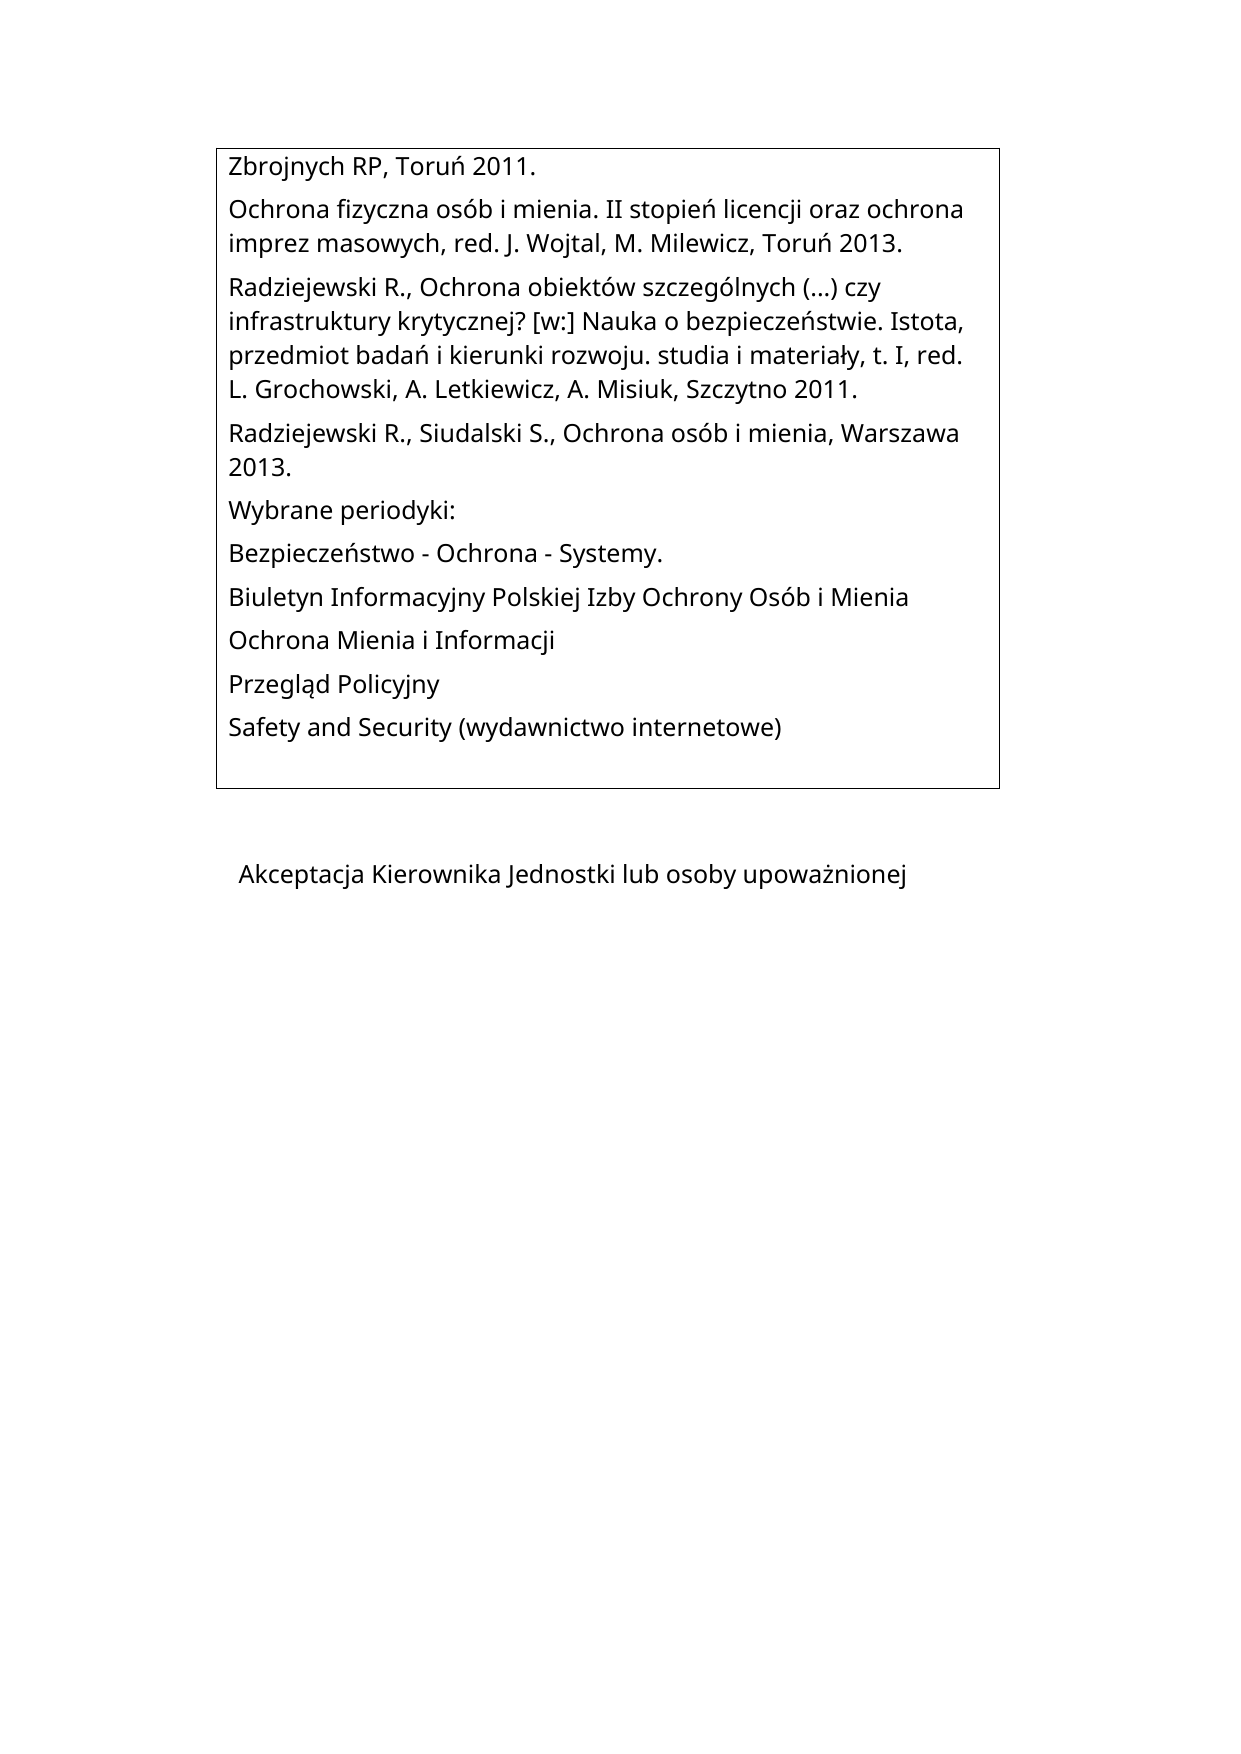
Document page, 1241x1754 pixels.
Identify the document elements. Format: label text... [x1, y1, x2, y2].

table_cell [217, 149, 999, 787]
text Akceptacja Kierownika Jednostki lub osoby upoważnionej [148, 857, 1093, 891]
